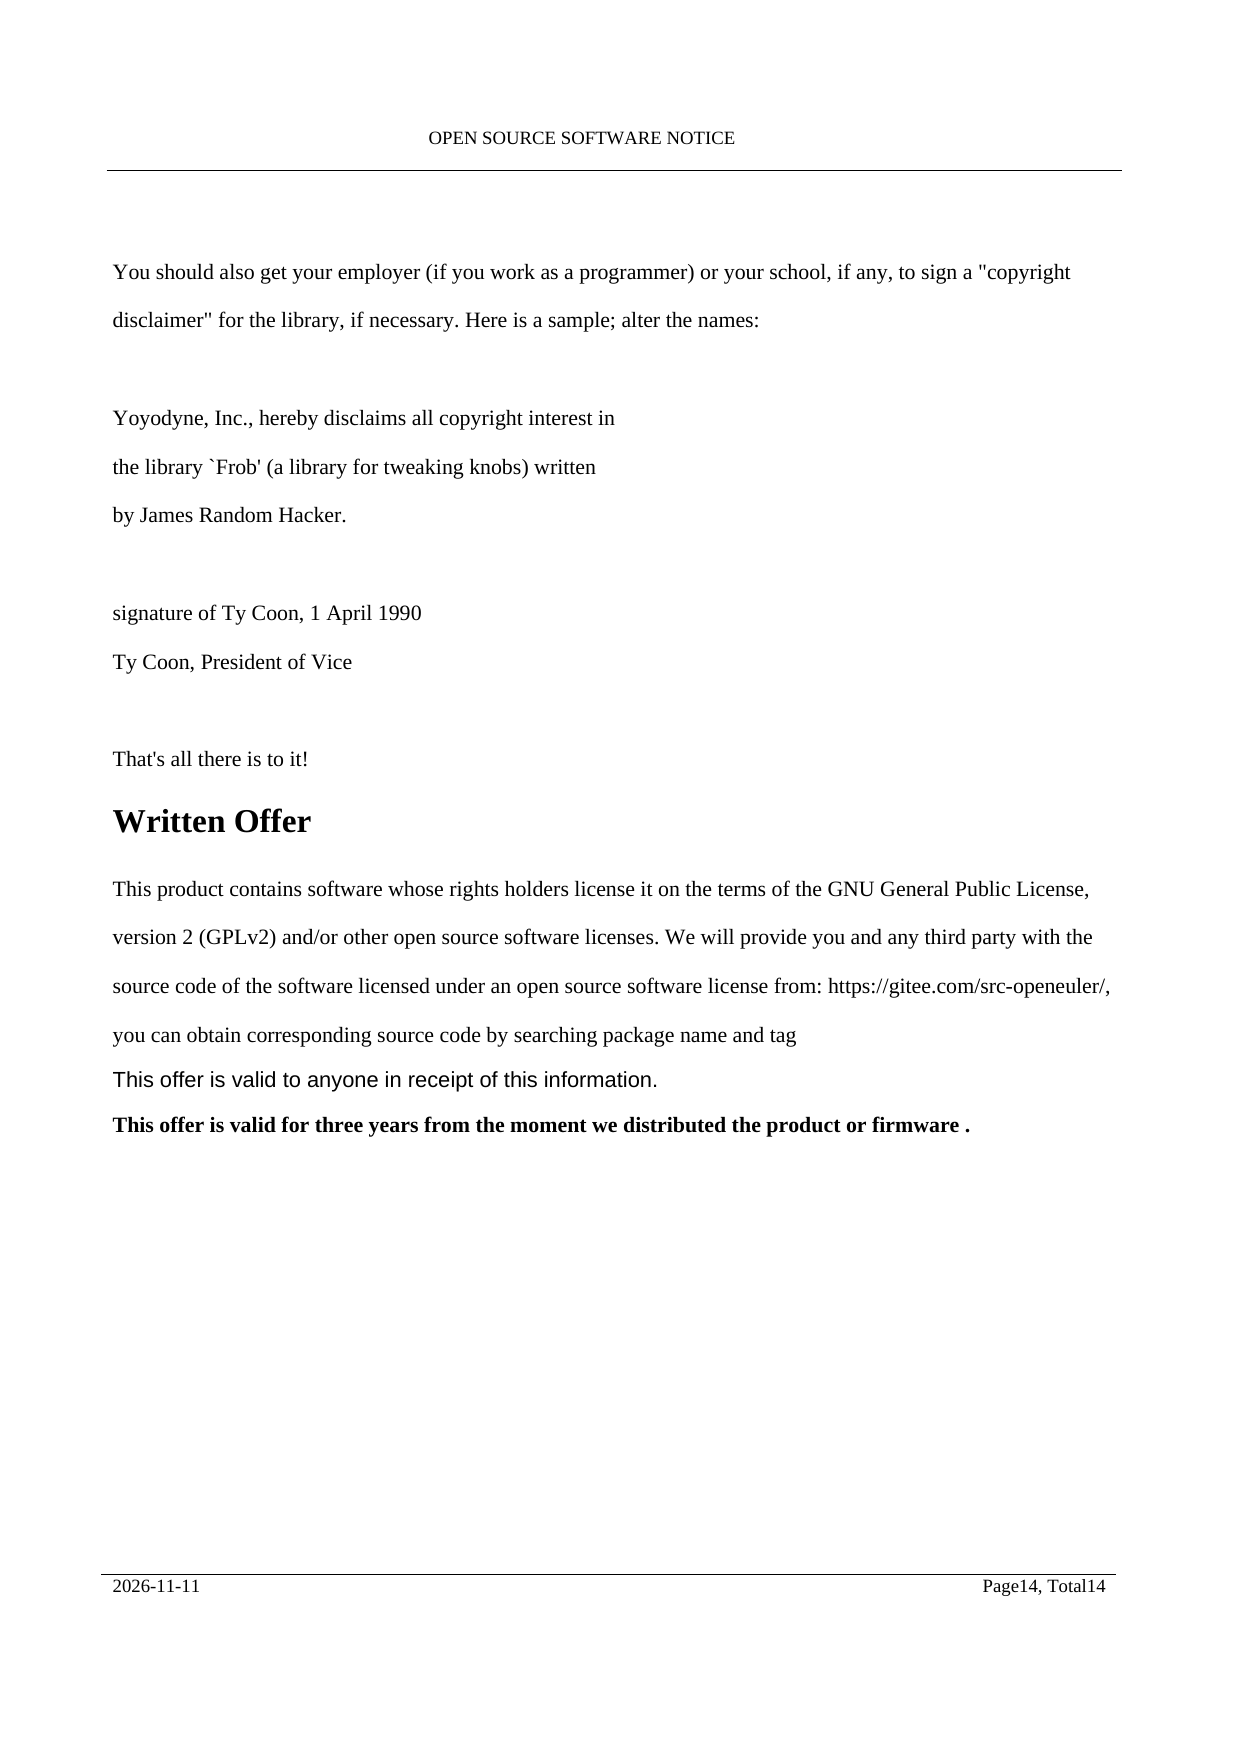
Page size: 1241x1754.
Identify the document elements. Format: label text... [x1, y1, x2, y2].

text This product contains software whose rights holders license it on the terms of the GNU General Public License, version 2 (GPLv2) and/or other open source software licenses. We will provide you and any third party with the source code of the software licensed under an open source software license from: https://gitee.com/src-openeuler/, you can obtain corresponding source code by searching package name and tag [112, 872, 1128, 1051]
text This offer is valid to anyone in receipt of this information. [112, 1063, 1128, 1096]
text Written Offer [112, 788, 1128, 853]
text This offer is valid for three years from the moment we distributed the product or firmware . [112, 1108, 1128, 1141]
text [112, 206, 1128, 775]
